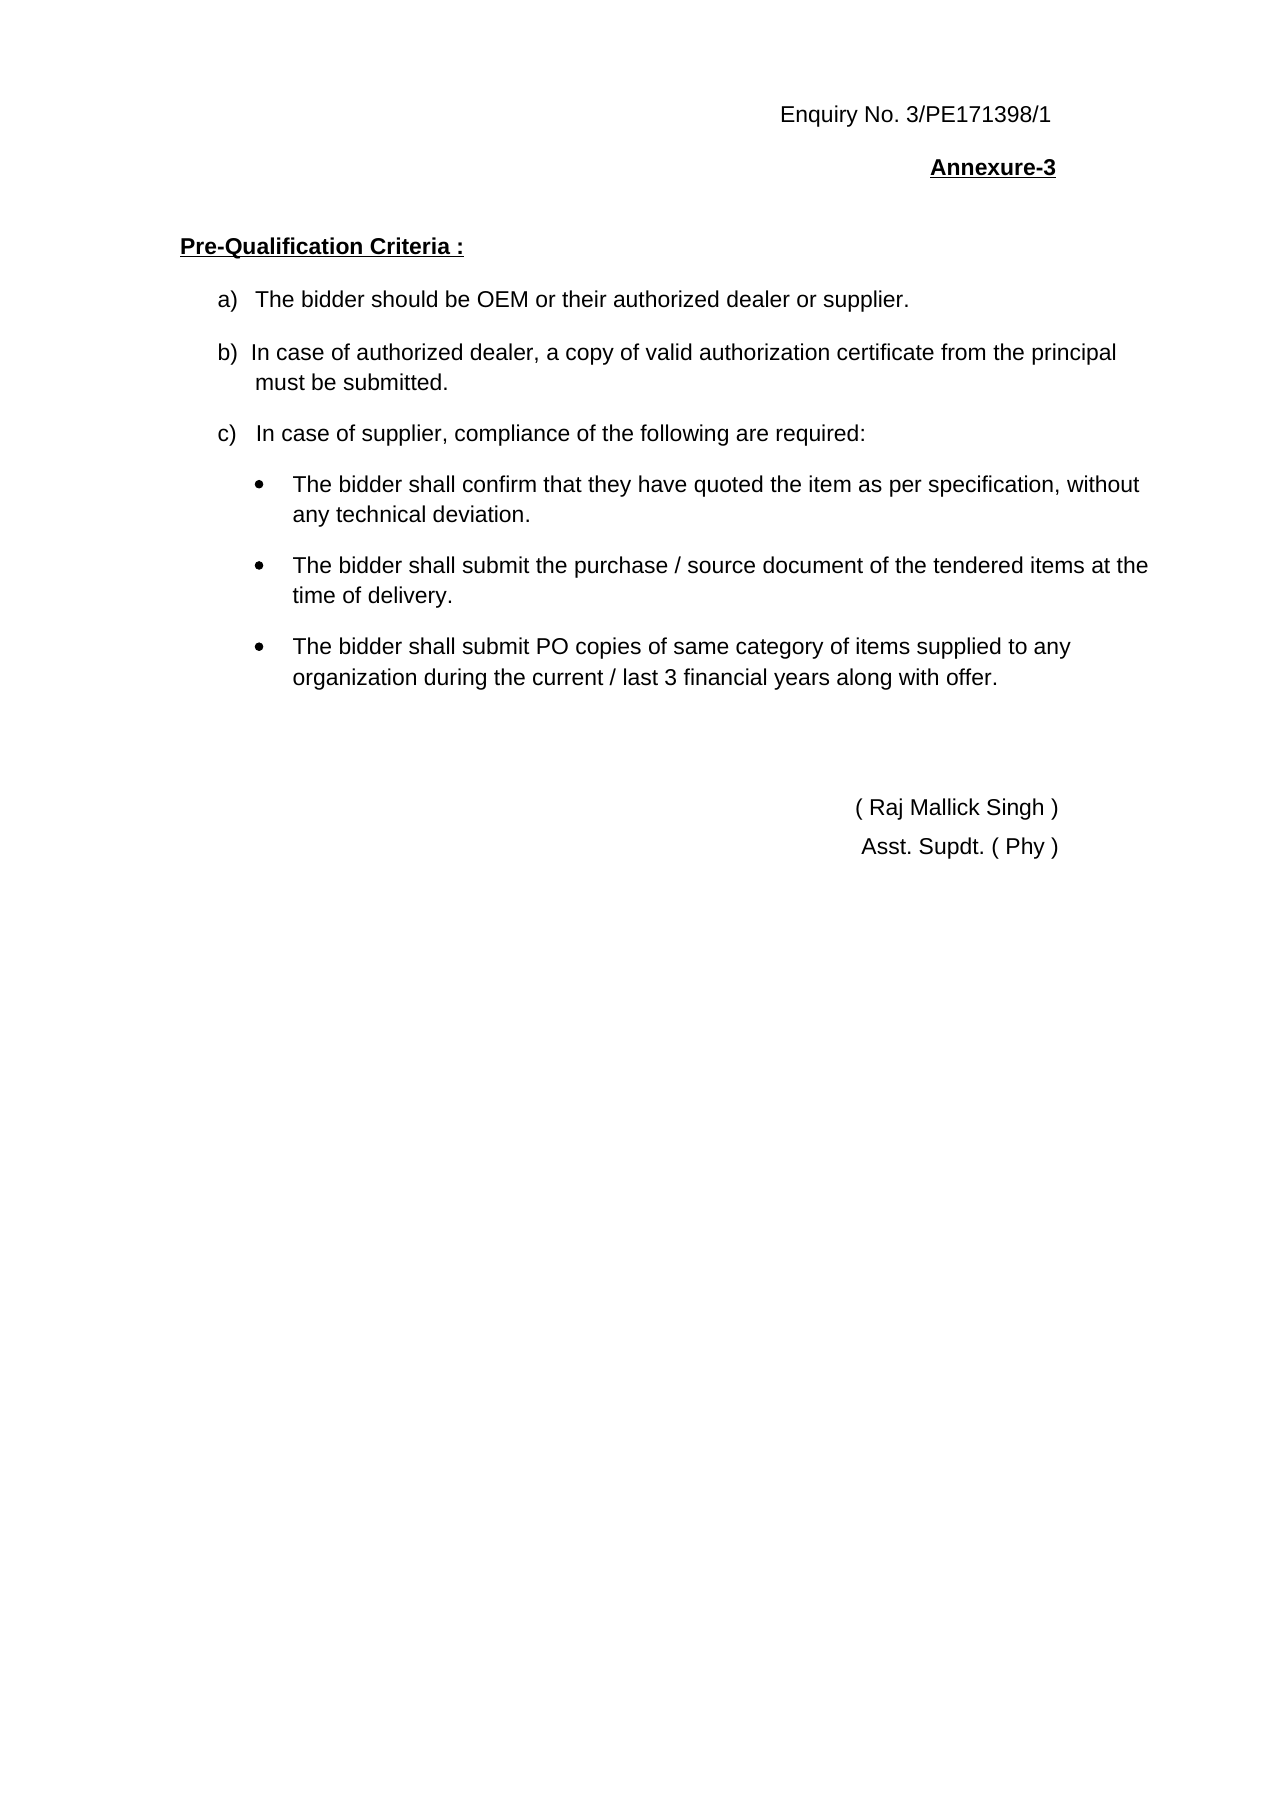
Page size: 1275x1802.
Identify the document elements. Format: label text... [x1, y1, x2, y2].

list The bidder shall submit the purchase / source document of the tendered items at the time of delivery. [255, 552, 1155, 609]
list The bidder shall submit PO copies of same category of items supplied to any organization during the current / last 3 financial years along with offer. [255, 633, 1155, 690]
list The bidder should be OEM or their authorized dealer or supplier. [217, 286, 1155, 312]
text Enquiry No. 3/PE171398/1 [180, 101, 1155, 128]
text c) In case of supplier, compliance of the following are required: [217, 420, 1155, 446]
text Pre-Qualification Criteria : [180, 233, 1155, 259]
text Asst. Supdt. ( Phy ) [180, 833, 1155, 859]
text b) In case of authorized dealer, a copy of valid authorization certificate from the principal must be submitted. [217, 338, 1155, 395]
list The bidder shall confirm that they have quoted the item as per specification, without any technical deviation. [255, 471, 1155, 527]
text ( Raj Mallick Singh ) [180, 793, 1155, 820]
text Annexure-3 [855, 154, 1155, 180]
